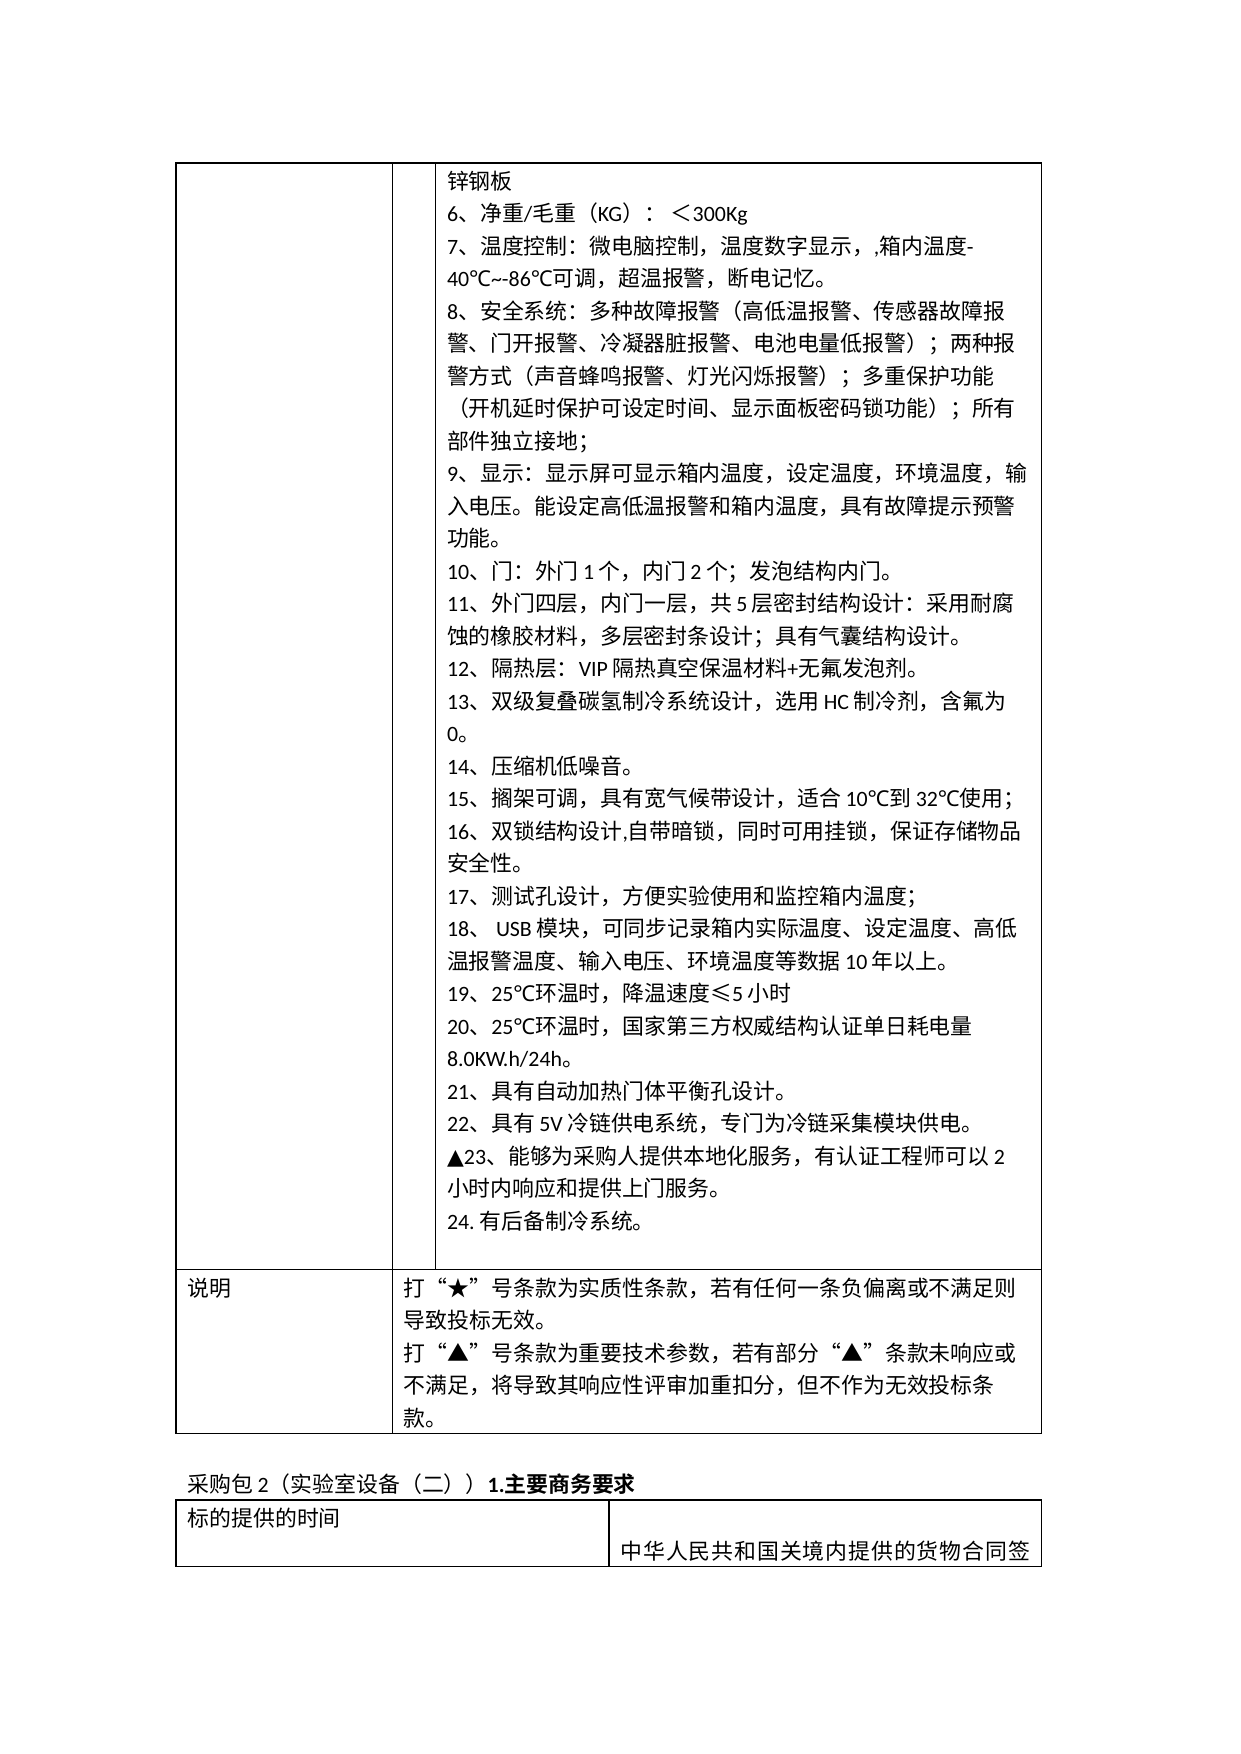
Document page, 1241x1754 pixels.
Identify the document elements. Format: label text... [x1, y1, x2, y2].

table_header 标的提供的时间 [177, 1501, 608, 1566]
table_cell 打“★”号条款为实质性条款，若有任何一条负偏离或不满足则导致投标无效。 打“▲”号条款为重要技术参数，若有部分“▲”条款未响应或不满足，将导致其响应性评审加重扣分，但不作为无效投标条款。 [393, 1270, 1041, 1433]
table_cell [177, 164, 392, 1268]
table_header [610, 1501, 1041, 1566]
table_cell 说明 [177, 1270, 392, 1433]
text 采购包2（实验室设备（二））1.主要商务要求 [187, 1467, 1053, 1499]
table_cell 1 [393, 164, 435, 1268]
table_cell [436, 164, 1041, 1268]
